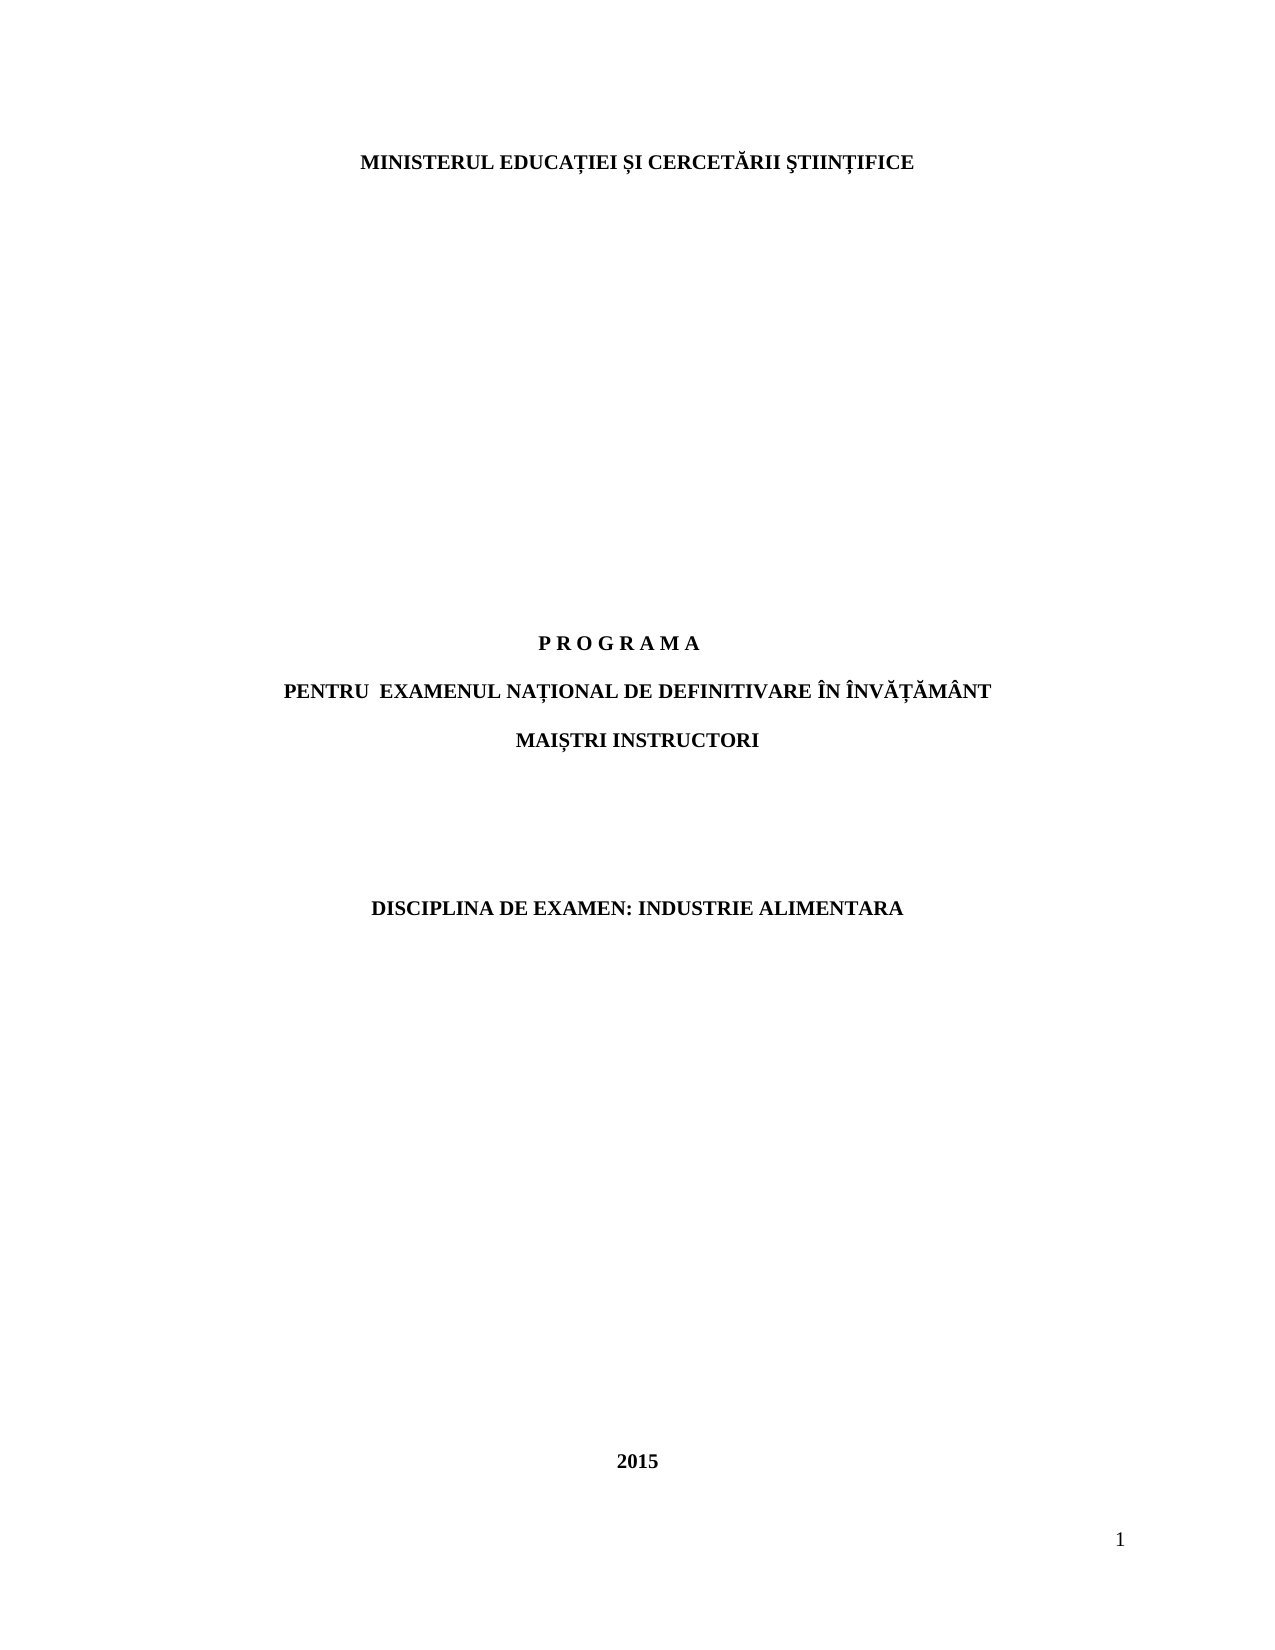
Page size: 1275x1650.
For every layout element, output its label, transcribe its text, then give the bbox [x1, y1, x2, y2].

text DISCIPLINA DE EXAMEN: INDUSTRIE ALIMENTARA [150, 896, 1125, 920]
text MAIȘTRI INSTRUCTORI [150, 727, 1125, 752]
text PENTRU EXAMENUL NAȚIONAL DE DEFINITIVARE ÎN ÎNVĂȚĂMÂNT [150, 679, 1125, 703]
text 2015 [150, 1449, 1125, 1473]
text MINISTERUL EDUCAȚIEI ȘI CERCETĂRII ŞTIINȚIFICE [150, 150, 1125, 174]
subtitle P R O G R A M A [112, 631, 1125, 655]
